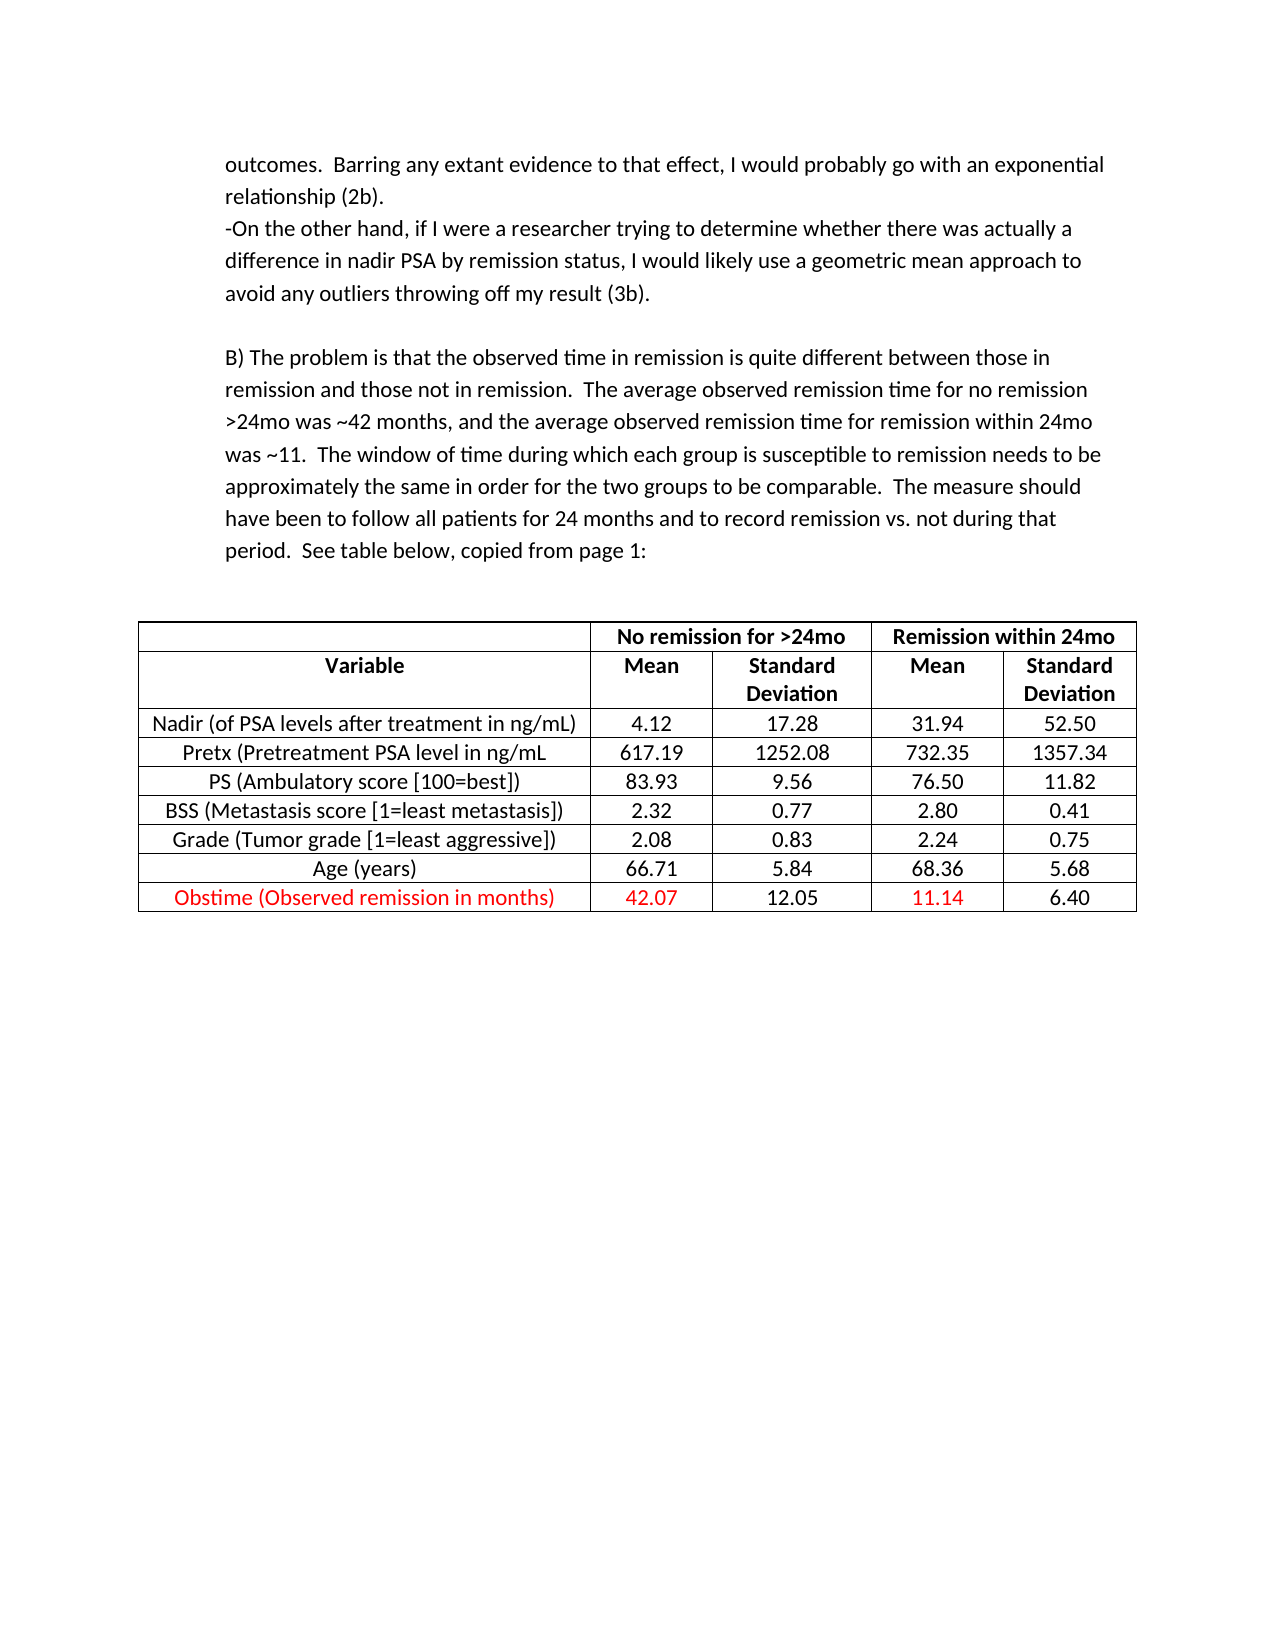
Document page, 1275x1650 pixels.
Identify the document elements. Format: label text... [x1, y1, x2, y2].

table_cell 2.08 [591, 825, 712, 853]
table_cell 12.05 [713, 883, 871, 911]
table_cell Mean [872, 652, 1003, 708]
table_cell PS (Ambulatory score [100=best]) [139, 767, 590, 795]
table_cell 0.41 [1004, 796, 1136, 824]
table_cell 6.40 [1004, 883, 1136, 911]
table_cell 31.94 [872, 709, 1003, 737]
table_cell 732.35 [872, 738, 1003, 766]
table_cell Standard Deviation [713, 652, 871, 708]
table_cell 11.14 [872, 883, 1003, 911]
table_cell 5.68 [1004, 854, 1136, 882]
list B) The problem is that the observed time in remission is quite different between those in remission and those not in remission. The average observed remission time for no remission >24mo was ~42 months, and the average observed remission time for remission within 24mo was ~11. The window of time during which each group is susceptible to remission needs to be approximately the same in order for the two groups to be comparable. The measure should have been to follow all patients for 24 months and to record remission vs. not during that period. See table below, copied from page 1: [225, 343, 1125, 564]
table_header No remission for >24mo [591, 623, 871, 651]
table_cell Age (years) [139, 854, 590, 882]
table_cell 66.71 [591, 854, 712, 882]
table_cell 11.82 [1004, 767, 1136, 795]
table_cell 0.75 [1004, 825, 1136, 853]
table_cell 5.84 [713, 854, 871, 882]
table_cell 2.32 [591, 796, 712, 824]
table_cell Mean [591, 652, 712, 708]
table_cell 42.07 [591, 883, 712, 911]
table_cell 0.77 [713, 796, 871, 824]
table_header Remission within 24mo [872, 623, 1136, 651]
table_cell Nadir (of PSA levels after treatment in ng/mL) [139, 709, 590, 737]
table_cell Grade (Tumor grade [1=least aggressive]) [139, 825, 590, 853]
table_cell Variable [139, 652, 590, 708]
table_cell 17.28 [713, 709, 871, 737]
table_cell Obstime (Observed remission in months) [139, 883, 590, 911]
table_cell 9.56 [713, 767, 871, 795]
table_cell 0.83 [713, 825, 871, 853]
table_cell Pretx (Pretreatment PSA level in ng/mL [139, 738, 590, 766]
table_header [139, 623, 590, 651]
table_cell 83.93 [591, 767, 712, 795]
table_cell 4.12 [591, 709, 712, 737]
table_cell 617.19 [591, 738, 712, 766]
table_cell 76.50 [872, 767, 1003, 795]
table_cell 2.24 [872, 825, 1003, 853]
table_cell 1252.08 [713, 738, 871, 766]
table_cell BSS (Metastasis score [1=least metastasis]) [139, 796, 590, 824]
table_cell Standard Deviation [1004, 652, 1136, 708]
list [225, 150, 1125, 210]
table_cell 2.80 [872, 796, 1003, 824]
table_cell 1357.34 [1004, 738, 1136, 766]
table_cell 68.36 [872, 854, 1003, 882]
table_cell 52.50 [1004, 709, 1136, 737]
list -On the other hand, if I were a researcher trying to determine whether there was actually a difference in nadir PSA by remission status, I would likely use a geometric mean approach to avoid any outliers throwing off my result (3b). [225, 214, 1125, 307]
